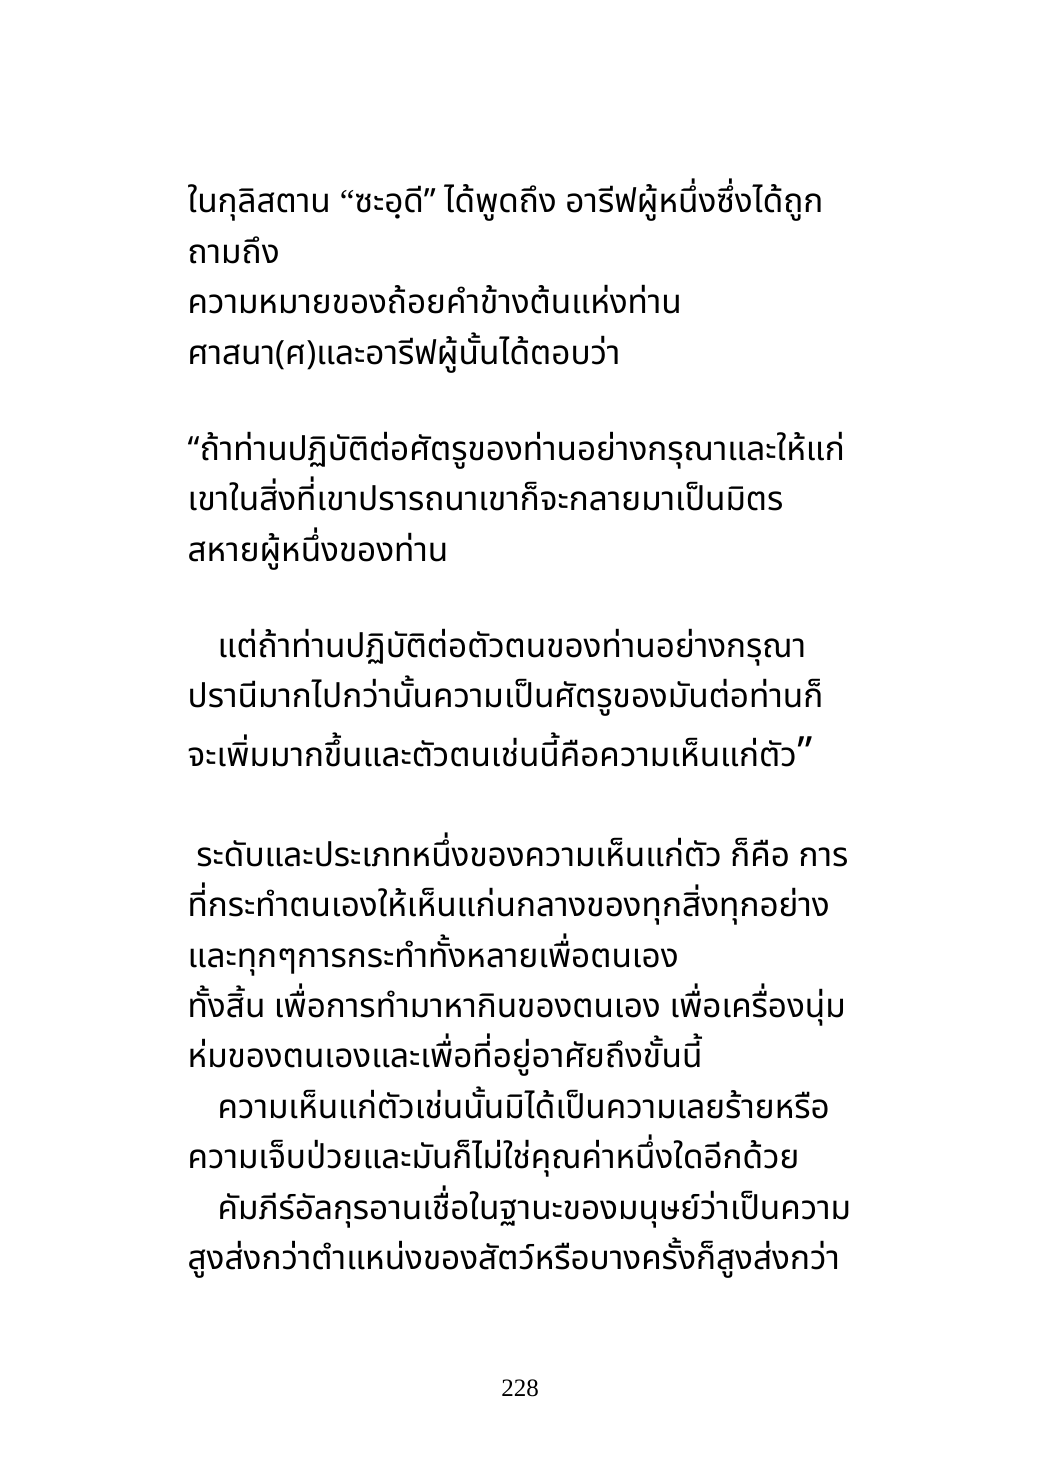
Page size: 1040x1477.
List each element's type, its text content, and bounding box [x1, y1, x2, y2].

text ระดับและประเภทหนึ่งของความเห็นแก่ตัว ก็คือ การที่กระทำตนเองให้เห็นแก่นกลางของทุกสิ่งทุกอย่างและทุกๆการกระทำทั้งหลายเพื่อตนเอง [187, 831, 852, 982]
text ในกุลิสตาน “ซะอฺดี” ได้พูดถึง อารีฟผู้หนึ่งซึ่งได้ถูกถามถึง [187, 177, 852, 278]
text แต่ถ้าท่านปฏิบัติต่อตัวตนของท่านอย่างกรุณาปรานีมากไปกว่านั้นความเป็นศัตรูของมันต่อท่านก็จะเพิ่มมากขึ้นและตัวตนเช่นนี้คือความเห็นแก่ตัว” [187, 622, 852, 785]
text ความหมายของถ้อยคำข้างต้นแห่งท่านศาสนา(ศ)และอารีฟผู้นั้นได้ตอบว่า [187, 278, 852, 379]
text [187, 1184, 852, 1284]
text “ถ้าท่านปฏิบัติต่อศัตรูของท่านอย่างกรุณาและให้แก่เขาในสิ่งที่เขาปรารถนาเขาก็จะกลายมาเป็นมิตรสหายผู้หนึ่งของท่าน [187, 425, 852, 576]
text ทั้งสิ้น เพื่อการทำมาหากินของตนเอง เพื่อเครื่องนุ่มห่มของตนเองและเพื่อที่อยู่อาศัยถึงขั้นนี้ [187, 982, 852, 1083]
text ความเห็นแก่ตัวเช่นนั้นมิได้เป็นความเลยร้ายหรือความเจ็บป่วยและมันก็ไม่ใช่คุณค่าหนึ่งใดอีกด้วย [187, 1083, 852, 1184]
